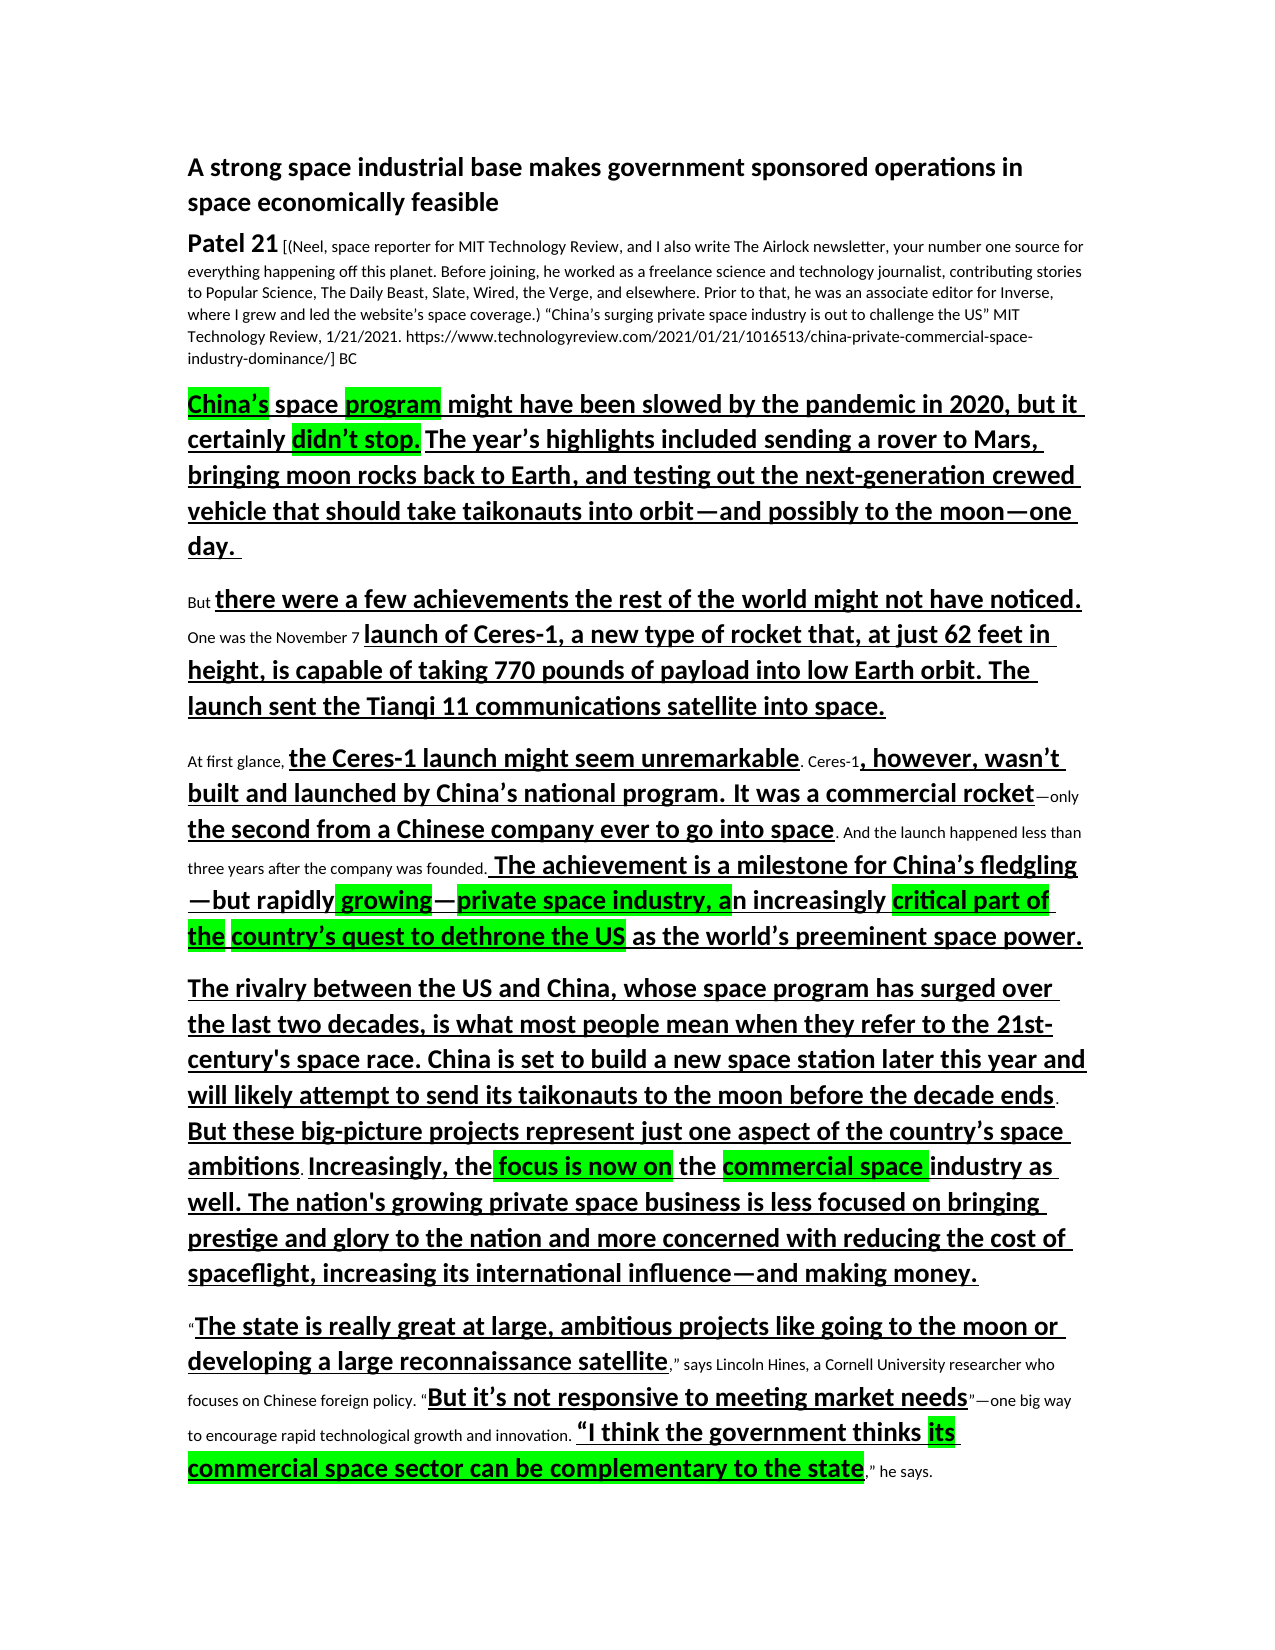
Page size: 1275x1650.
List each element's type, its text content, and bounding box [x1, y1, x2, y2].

subtitle A strong space industrial base makes government sponsored operations in space economically feasible [187, 150, 1087, 219]
text Patel 21 [(Neel, space reporter for MIT Technology Review, and I also write The Airlock newsletter, your number one source for everything happening off this planet. Before joining, he worked as a freelance science and technology journalist, contributing stories to Popular Science, The Daily Beast, Slate, Wired, the Verge, and elsewhere. Prior to that, he was an associate editor for Inverse, where I grew and led the website’s space coverage.) “China’s surging private space industry is out to challenge the US” MIT Technology Review, 1/21/2021. https://www.technologyreview.com/2021/01/21/1016513/china-private-commercial-space-industry-dominance/] BC [187, 221, 1087, 369]
text China’s space program might have been slowed by the pandemic in 2020, but it certainly didn’t stop. The year’s highlights included sending a rover to Mars, bringing moon rocks back to Earth, and testing out the next-generation crewed vehicle that should take taikonauts into orbit—and possibly to the moon—one day. [187, 387, 1087, 562]
text “The state is really great at large, ambitious projects like going to the moon or developing a large reconnaissance satellite,” says Lincoln Hines, a Cornell University researcher who focuses on Chinese foreign policy. “But it’s not responsive to meeting market needs”—one big way to encourage rapid technological growth and innovation. “I think the government thinks its commercial space sector can be complementary to the state,” he says. [187, 1309, 1087, 1484]
text The rivalry between the US and China, whose space program has surged over the last two decades, is what most people mean when they refer to the 21st-century's space race. China is set to build a new space station later this year and will likely attempt to send its taikonauts to the moon before the decade ends. But these big-picture projects represent just one aspect of the country’s space ambitions. Increasingly, the focus is now on the commercial space industry as well. The nation's growing private space business is less focused on bringing prestige and glory to the nation and more concerned with reducing the cost of spaceflight, increasing its international influence—and making money. [187, 1072, 1087, 1289]
text The rivalry between the US and China, whose space program has surged over the last two decades, is what most people mean when they refer to the 21st-century's space race. China is set to build a new space station later this year and will likely attempt to send its taikonauts to the moon before the decade ends. But these big-picture projects represent just one aspect of the country’s space ambitions. Increasingly, the focus is now on the commercial space industry as well. The nation's growing private space business is less focused on bringing prestige and glory to the nation and more concerned with reducing the cost of spaceflight, increasing its international influence—and making money. [187, 971, 1087, 1071]
text But there were a few achievements the rest of the world might not have noticed. One was the November 7 launch of Ceres-1, a new type of rocket that, at just 62 feet in height, is capable of taking 770 pounds of payload into low Earth orbit. The launch sent the Tianqi 11 communications satellite into space. [187, 582, 1087, 722]
text At first glance, the Ceres-1 launch might seem unremarkable. Ceres-1, however, wasn’t built and launched by China’s national program. It was a commercial rocket—only the second from a Chinese company ever to go into space. And the launch happened less than three years after the company was founded. The achievement is a milestone for China’s fledgling—but rapidly growing—private space industry, an increasingly critical part of the country’s quest to dethrone the US as the world’s preeminent space power. [187, 741, 1087, 952]
